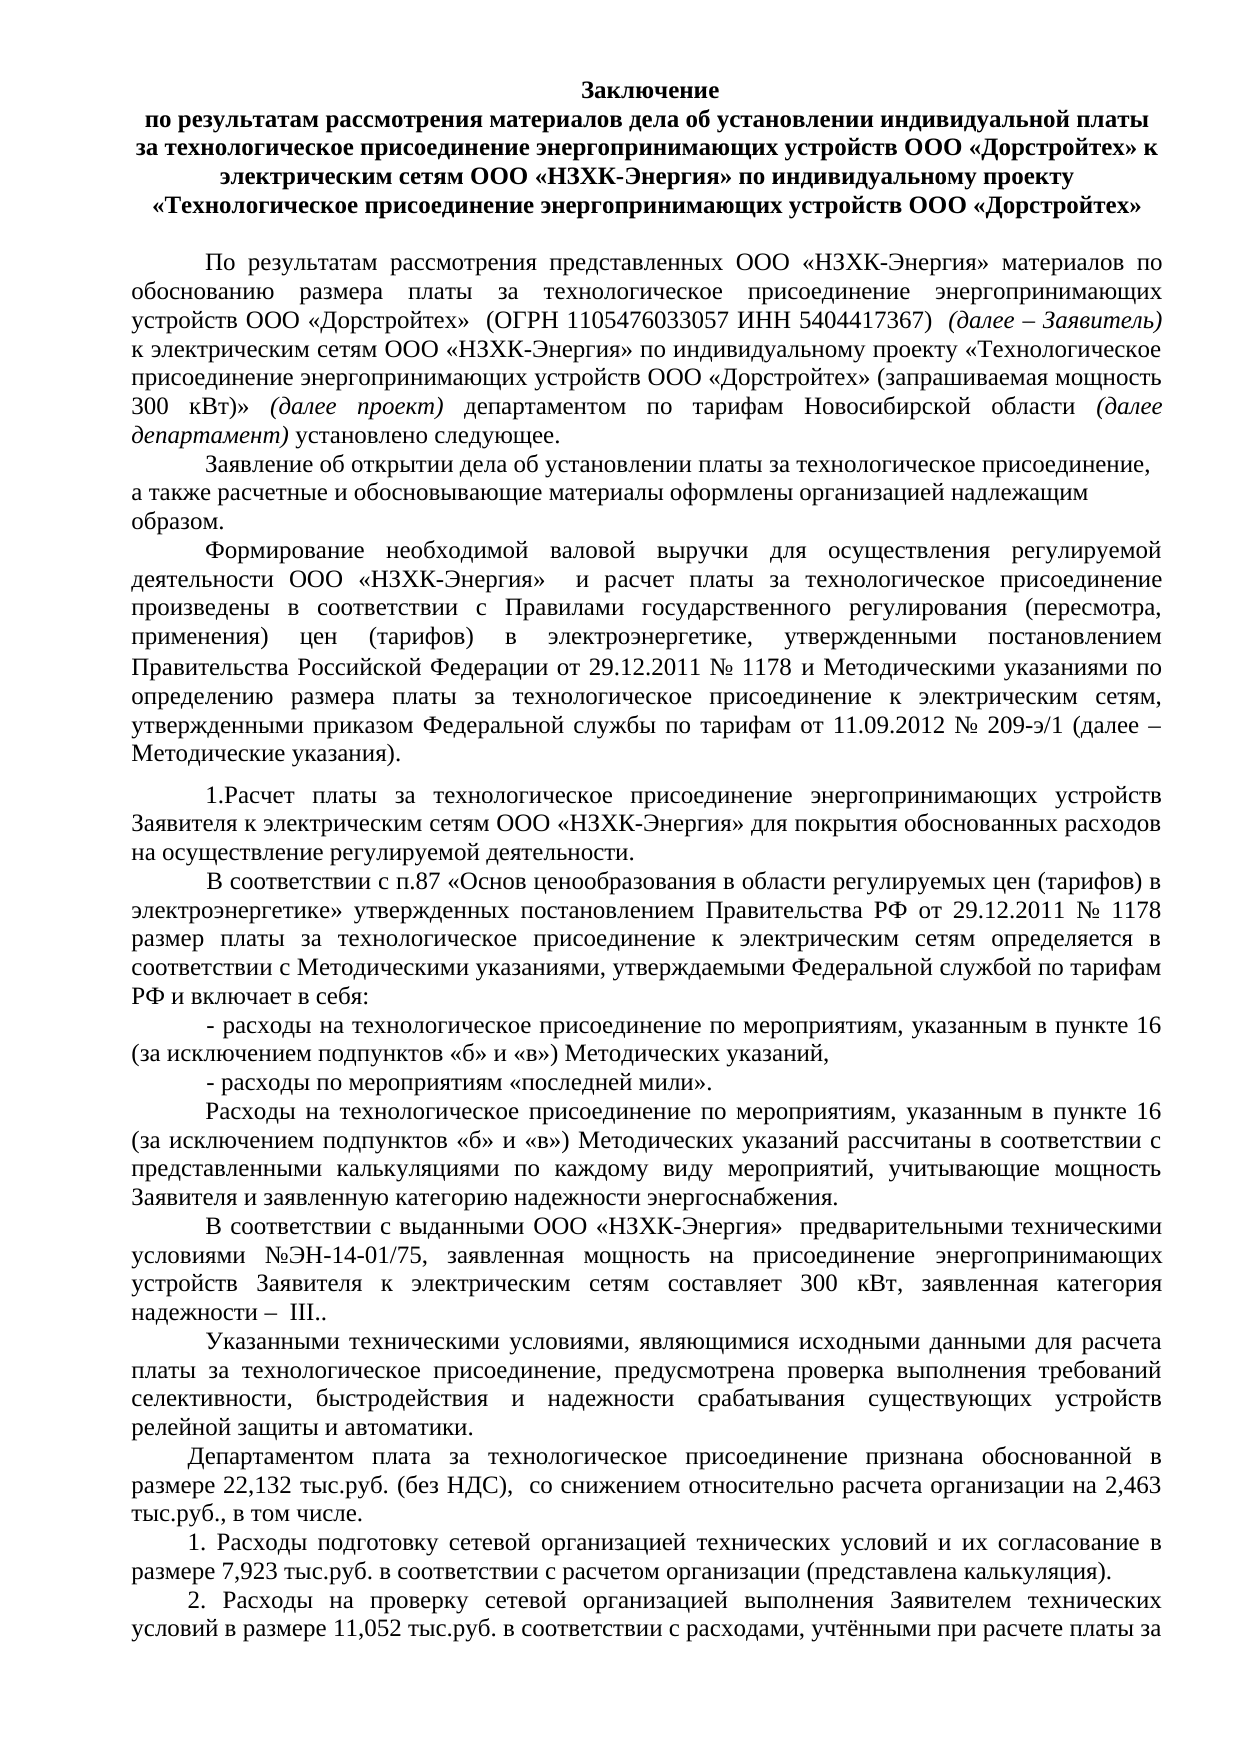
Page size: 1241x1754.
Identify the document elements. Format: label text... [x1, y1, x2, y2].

text - расходы по мероприятиям «последней мили». [131, 1067, 1162, 1096]
text по результатам рассмотрения материалов дела об установлении индивидуальной платы за технологическое присоединение энергопринимающих устройств ООО «Дорстройтех» к электрическим сетям ООО «НЗХК-Энергия» по индивидуальному проекту «Технологическое присоединение энергопринимающих устройств ООО «Дорстройтех» [131, 104, 1162, 219]
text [131, 1585, 1162, 1642]
text - расходы на технологическое присоединение по мероприятиям, указанным в пункте 16 (за исключением подпунктов «б» и «в») Методических указаний, [131, 1010, 1162, 1067]
text Формирование необходимой валовой выручки для осуществления регулируемой деятельности ООО «НЗХК-Энергия» и расчет платы за технологическое присоединение произведены в соответствии с Правилами государственного регулирования (пересмотра, применения) цен (тарифов) в электроэнергетике, утвержденными постановлением Правительства Российской Федерации от 29.12.2011 № 1178 и Методическими указаниями по определению размера платы за технологическое присоединение к электрическим сетям, утвержденными приказом Федеральной службы по тарифам от 11.09.2012 № 209-э/1 (далее – Методические указания). [131, 535, 1162, 767]
text 1.Расчет платы за технологическое присоединение энергопринимающих устройств Заявителя к электрическим сетям ООО «НЗХК-Энергия» для покрытия обоснованных расходов на осуществление регулируемой деятельности. [131, 780, 1162, 866]
text Заявление об открытии дела об установлении платы за технологическое присоединение, а также расчетные и обосновывающие материалы оформлены организацией надлежащим образом. [131, 449, 1162, 535]
text Заключение [131, 75, 1162, 104]
text 1. Расходы подготовку сетевой организацией технических условий и их согласование в размере 7,923 тыс.руб. в соответствии с расчетом организации (представлена калькуляция). [131, 1527, 1162, 1585]
text Департаментом плата за технологическое присоединение признана обоснованной в размере 22,132 тыс.руб. (без НДС), со снижением относительно расчета организации на 2,463 тыс.руб., в том числе. [131, 1441, 1162, 1527]
text В соответствии с п.87 «Основ ценообразования в области регулируемых цен (тарифов) в электроэнергетике» утвержденных постановлением Правительства РФ от 29.12.2011 № 1178 размер платы за технологическое присоединение к электрическим сетям определяется в соответствии с Методическими указаниями, утверждаемыми Федеральной службой по тарифам РФ и включает в себя: [131, 866, 1162, 1010]
text В соответствии с выданными ООО «НЗХК-Энергия» предварительными техническими условиями №ЭН-14-01/75, заявленная мощность на присоединение энергопринимающих устройств Заявителя к электрическим сетям составляет 300 кВт, заявленная категория надежности – III.. [131, 1211, 1162, 1326]
text Указанными техническими условиями, являющимися исходными данными для расчета платы за технологическое присоединение, предусмотрена проверка выполнения требований селективности, быстродействия и надежности срабатывания существующих устройств релейной защиты и автоматики. [131, 1326, 1162, 1441]
text Расходы на технологическое присоединение по мероприятиям, указанным в пункте 16 (за исключением подпунктов «б» и «в») Методических указаний рассчитаны в соответствии с представленными калькуляциями по каждому виду мероприятий, учитывающие мощность Заявителя и заявленную категорию надежности энергоснабжения. [131, 1096, 1162, 1211]
text По результатам рассмотрения представленных ООО «НЗХК-Энергия» материалов по обоснованию размера платы за технологическое присоединение энергопринимающих устройств ООО «Дорстройтех» (ОГРН 1105476033057 ИНН 5404417367) (далее – Заявитель) к электрическим сетям ООО «НЗХК-Энергия» по индивидуальному проекту «Технологическое присоединение энергопринимающих устройств ООО «Дорстройтех» (запрашиваемая мощность 300 кВт)» (далее проект) департаментом по тарифам Новосибирской области (далее департамент) установлено следующее. [131, 247, 1162, 449]
